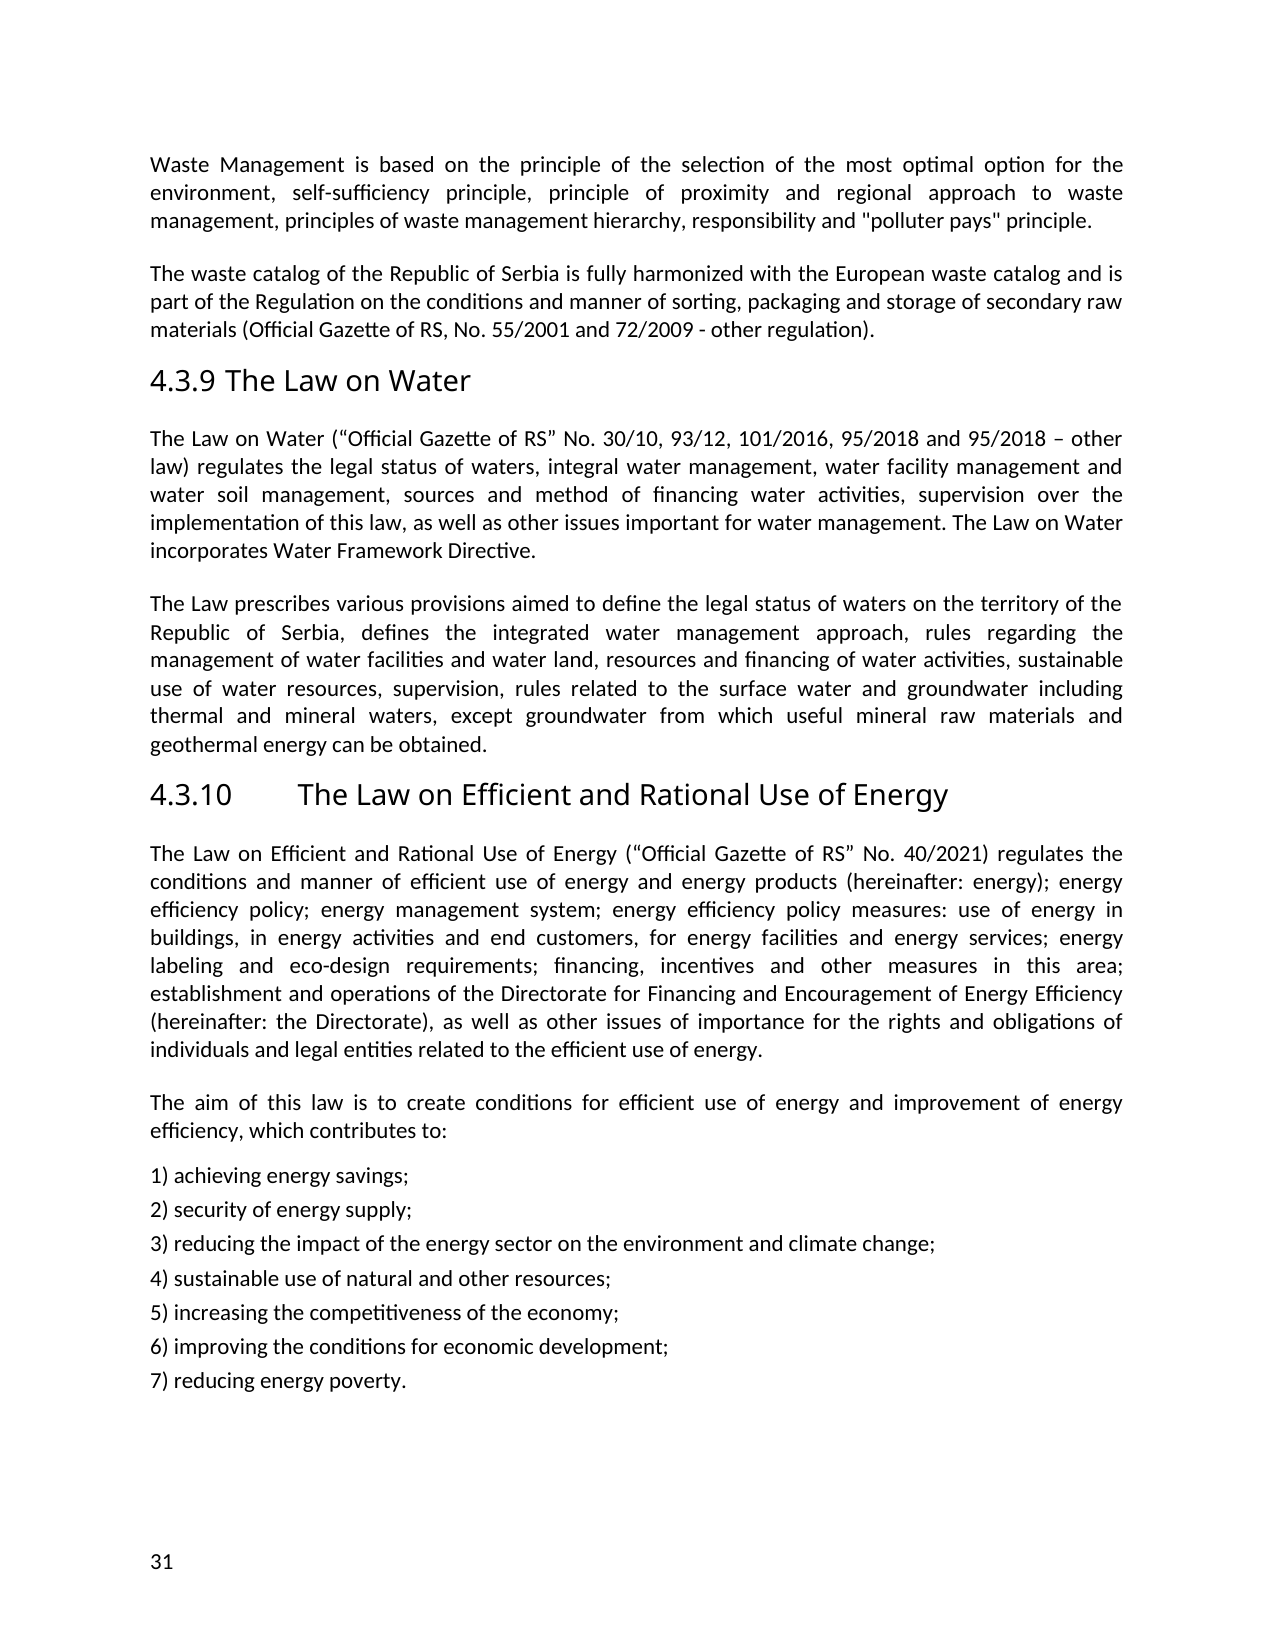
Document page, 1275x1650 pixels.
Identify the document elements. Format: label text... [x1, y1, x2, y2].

text Waste Management is based on the principle of the selection of the most optimal option for the environment, self-sufficiency principle, principle of proximity and regional approach to waste management, principles of waste management hierarchy, responsibility and "polluter pays" principle. [150, 150, 1125, 234]
text 4) sustainable use of natural and other resources; [150, 1264, 1125, 1292]
text 5) increasing the competitiveness of the economy; [150, 1298, 1125, 1326]
text The Law prescribes various provisions aimed to define the legal status of waters on the territory of the Republic of Serbia, defines the integrated water management approach, rules regarding the management of water facilities and water land, resources and financing of water activities, sustainable use of water resources, supervision, rules related to the surface water and groundwater including thermal and mineral waters, except groundwater from which useful mineral raw materials and geothermal energy can be obtained. [150, 589, 1125, 758]
text 3) reducing the impact of the energy sector on the environment and climate change; [150, 1229, 1125, 1257]
subtitle The Law on Efficient and Rational Use of Energy [150, 774, 1125, 814]
text The aim of this law is to create conditions for efficient use of energy and improvement of energy efficiency, which contributes to: [150, 1088, 1125, 1144]
subtitle The Law on Water [150, 360, 1125, 399]
text 2) security of energy supply; [150, 1195, 1125, 1223]
text The Law on Water (“Official Gazette of RS” No. 30/10, 93/12, 101/2016, 95/2018 and 95/2018 – other law) regulates the legal status of waters, integral water management, water facility management and water soil management, sources and method of financing water activities, supervision over the implementation of this law, as well as other issues important for water management. The Law on Water incorporates Water Framework Directive. [150, 424, 1125, 564]
text The Law on Efficient and Rational Use of Energy (“Official Gazette of RS” No. 40/2021) regulates the conditions and manner of efficient use of energy and energy products (hereinafter: energy); energy efficiency policy; energy management system; energy efficiency policy measures: use of energy in buildings, in energy activities and end customers, for energy facilities and energy services; energy labeling and eco-design requirements; financing, incentives and other measures in this area; establishment and operations of the Directorate for Financing and Encouragement of Energy Efficiency (hereinafter: the Directorate), as well as other issues of importance for the rights and obligations of individuals and legal entities related to the efficient use of energy. [150, 839, 1125, 1063]
text 7) reducing energy poverty. [150, 1367, 1125, 1394]
text The waste catalog of the Republic of Serbia is fully harmonized with the European waste catalog and is part of the Regulation on the conditions and manner of sorting, packaging and storage of secondary raw materials (Official Gazette of RS, No. 55/2001 and 72/2009 - other regulation). [150, 259, 1125, 343]
text 1) achieving energy savings; [150, 1161, 1125, 1189]
text 6) improving the conditions for economic development; [150, 1332, 1125, 1360]
